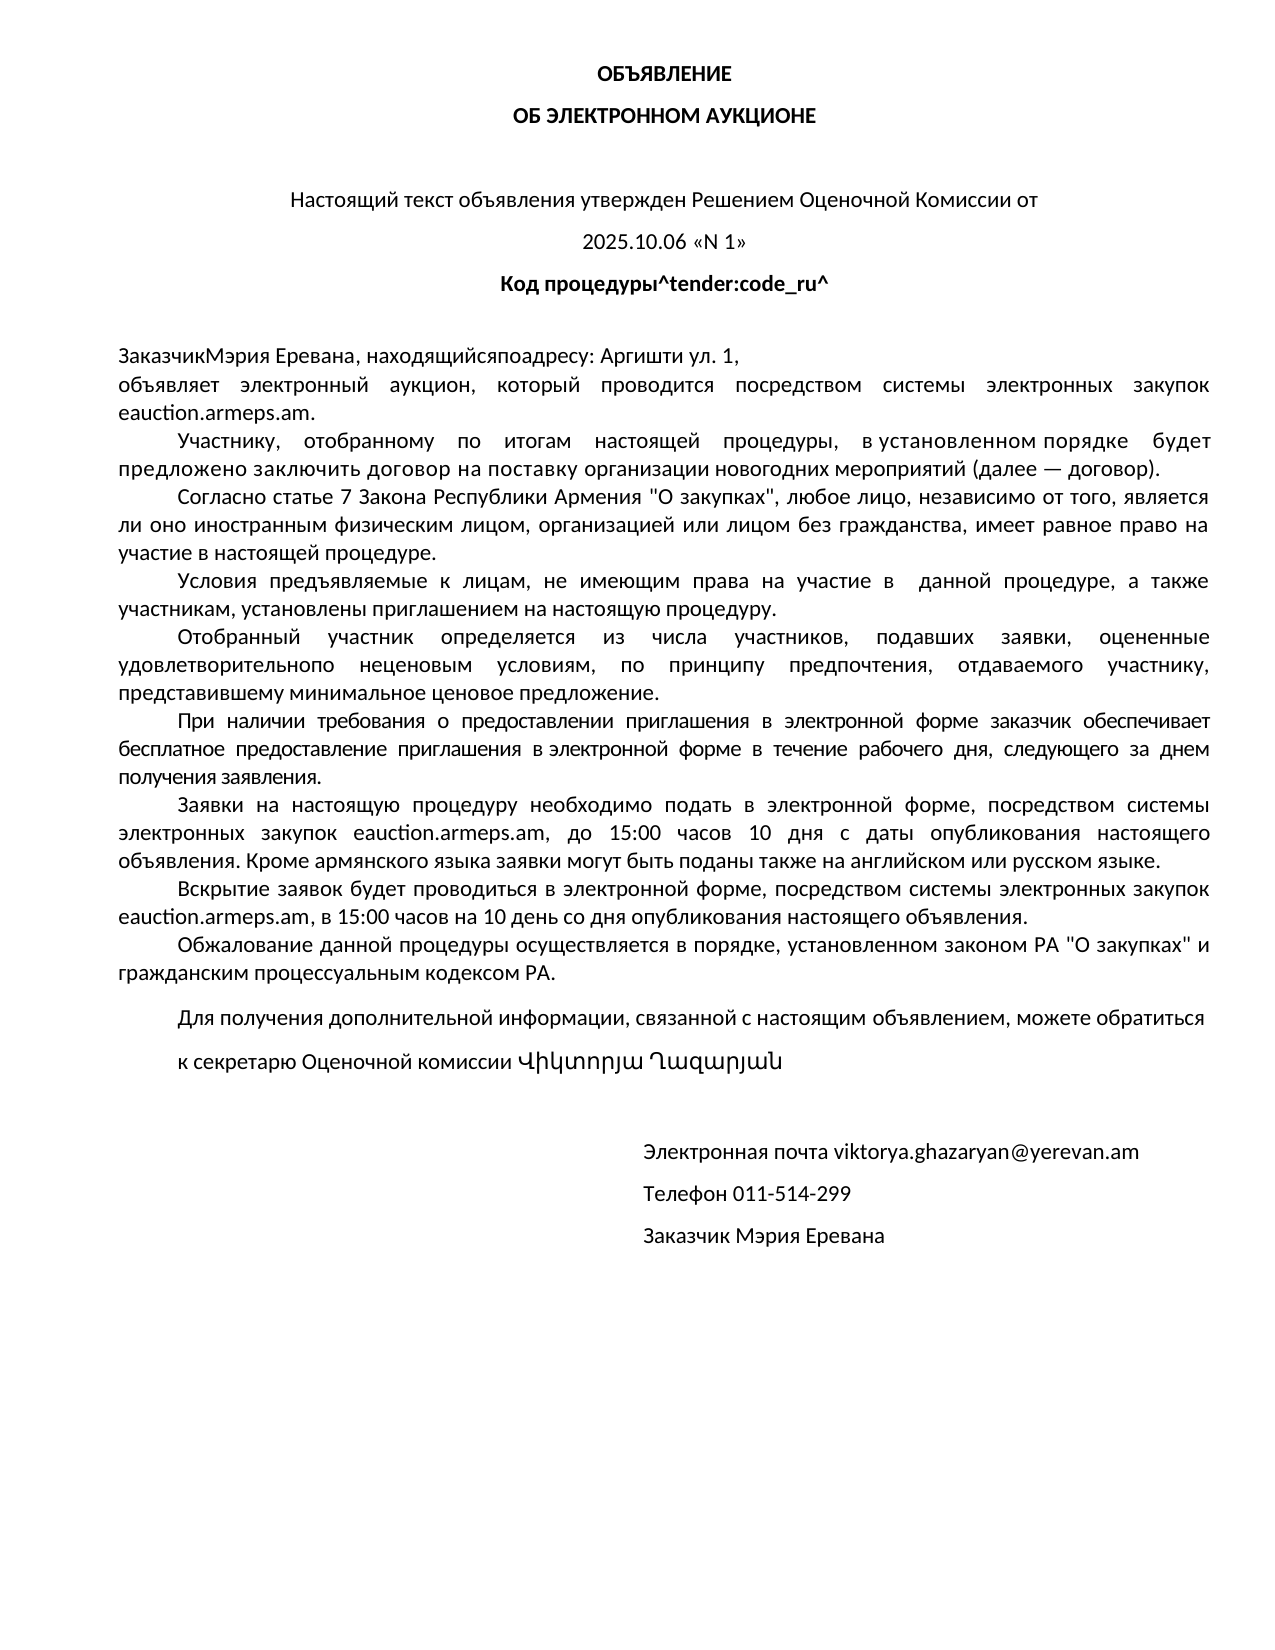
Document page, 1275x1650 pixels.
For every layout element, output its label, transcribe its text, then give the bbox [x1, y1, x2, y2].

text Заказчик Мэрия Еревана [643, 1221, 1211, 1249]
text Электронная почта viktorya.ghazaryan@yerevan.am [643, 1137, 1211, 1165]
text Код процедуры^tender:code_ru^ [118, 269, 1211, 297]
text к секретарю Оценочной комиссии Վիկտորյա Ղազարյան [118, 1047, 1211, 1076]
text Заявки на настоящую процедуру необходимо подать в электронной форме, посредством системы электронных закупок eauction.armeps.am, до 15:00 часов 10 дня с даты опубликования настоящего объявления. Кроме армянского языка заявки могут быть поданы также на английском или русском языке. [118, 790, 1211, 874]
text Условия предъявляемые к лицам, не имеющим права на участие в данной процедуре, а также участникам, установлены приглашением на настоящую процедуру. [118, 566, 1211, 622]
text ОБ ЭЛЕКТРОННОМ АУКЦИОНЕ [118, 101, 1211, 129]
text ЗаказчикМэрия Еревана, находящийсяпоадресу: Аргишти ул. 1, [118, 342, 1211, 370]
text При наличии требования о предоставлении приглашения в электронной форме заказчик обеспечивает бесплатное предоставление приглашения в электронной форме в течение рабочего дня, следующего за днем получения заявления. [118, 706, 1211, 790]
text Настоящий текст объявления утвержден Решением Оценочной Комиссии от [118, 185, 1211, 213]
text Участнику, отобранному по итогам настоящей процедуры, в установленном порядке будет предложено заключить договор на поставку организации новогодних мероприятий (далее — договор). [118, 426, 1211, 482]
text Телефон 011-514-299 [643, 1179, 1211, 1207]
text Для получения дополнительной информации, связанной с настоящим объявлением, можете обратиться [118, 1003, 1211, 1031]
text Вскрытие заявок будет проводиться в электронной форме, посредством системы электронных закупок eauction.armeps.am, в 15:00 часов на 10 день со дня опубликования настоящего объявления. [118, 874, 1211, 930]
text ОБЪЯВЛЕНИЕ [118, 59, 1211, 87]
text Отобранный участник определяется из числа участников, подавших заявки, оцененные удовлетворительнопо неценовым условиям, по принципу предпочтения, отдаваемого участнику, представившему минимальное ценовое предложение. [118, 622, 1211, 706]
text объявляет электронный аукцион, который проводится посредством системы электронных закупок eauction.armeps.am. [118, 370, 1211, 426]
text 2025.10.06 «N 1» [118, 227, 1211, 255]
text Обжалование данной процедуры осуществляется в порядке, установленном законом РА "О закупках" и гражданским процессуальным кодексом РА. [118, 930, 1211, 986]
text Согласно статье 7 Закона Республики Армения "О закупках", любое лицо, независимо от того, является ли оно иностранным физическим лицом, организацией или лицом без гражданства, имеет равное право на участие в настоящей процедуре. [118, 482, 1211, 566]
